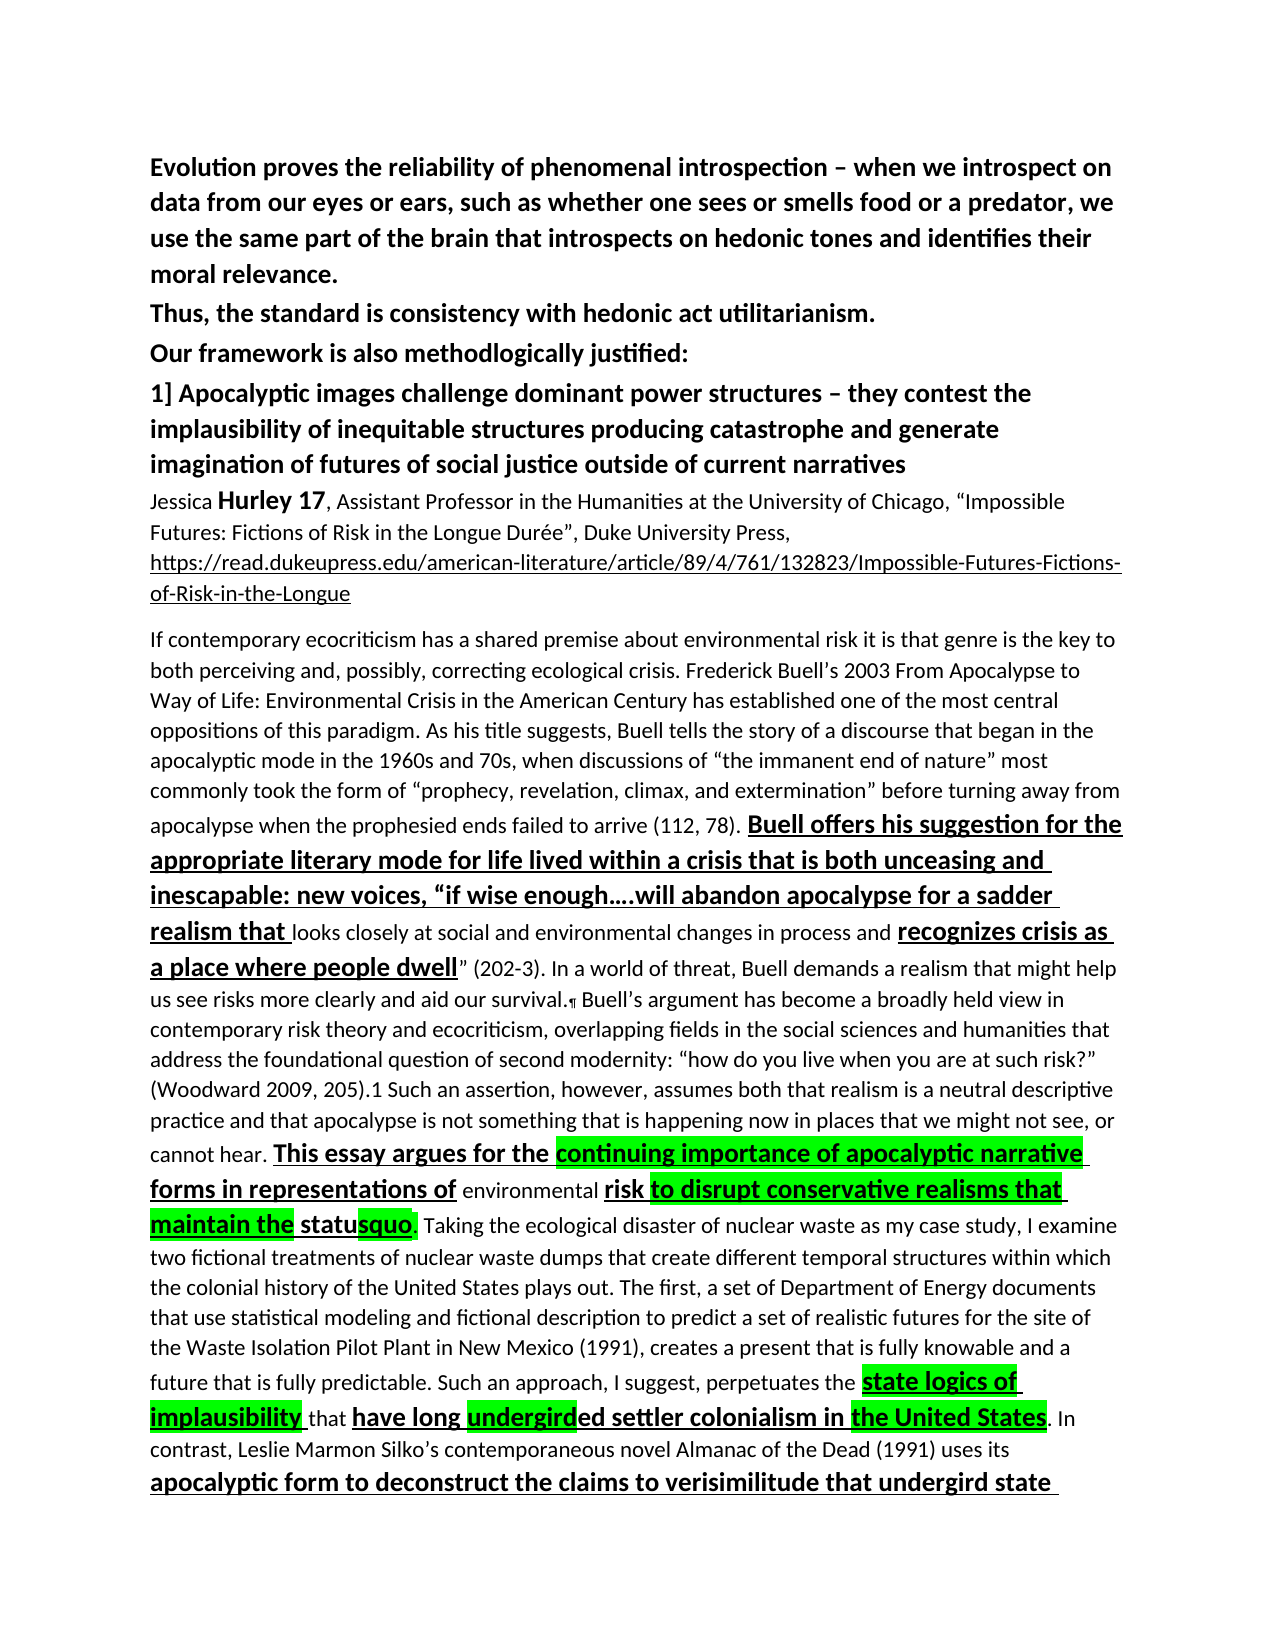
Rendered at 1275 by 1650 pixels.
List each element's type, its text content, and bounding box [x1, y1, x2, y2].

subtitle 1] Apocalyptic images challenge dominant power structures – they contest the implausibility of inequitable structures producing catastrophe and generate imagination of futures of social justice outside of current narratives [150, 376, 1125, 481]
subtitle Our framework is also methodlogically justified: [150, 336, 1125, 369]
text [150, 626, 1125, 1499]
text Jessica Hurley 17, Assistant Professor in the Humanities at the University of Chicago, “Impossible Futures: Fictions of Risk in the Longue Durée”, Duke University Press, https://read.dukeupress.edu/american-literature/article/89/4/761/132823/Impossible-Futures-Fictions-of-Risk-in-the-Longue [150, 483, 1125, 607]
subtitle Thus, the standard is consistency with hedonic act utilitarianism. [150, 297, 1125, 330]
subtitle Evolution proves the reliability of phenomenal introspection – when we introspect on data from our eyes or ears, such as whether one sees or smells food or a predator, we use the same part of the brain that introspects on hedonic tones and identifies their moral relevance. [150, 150, 1125, 290]
